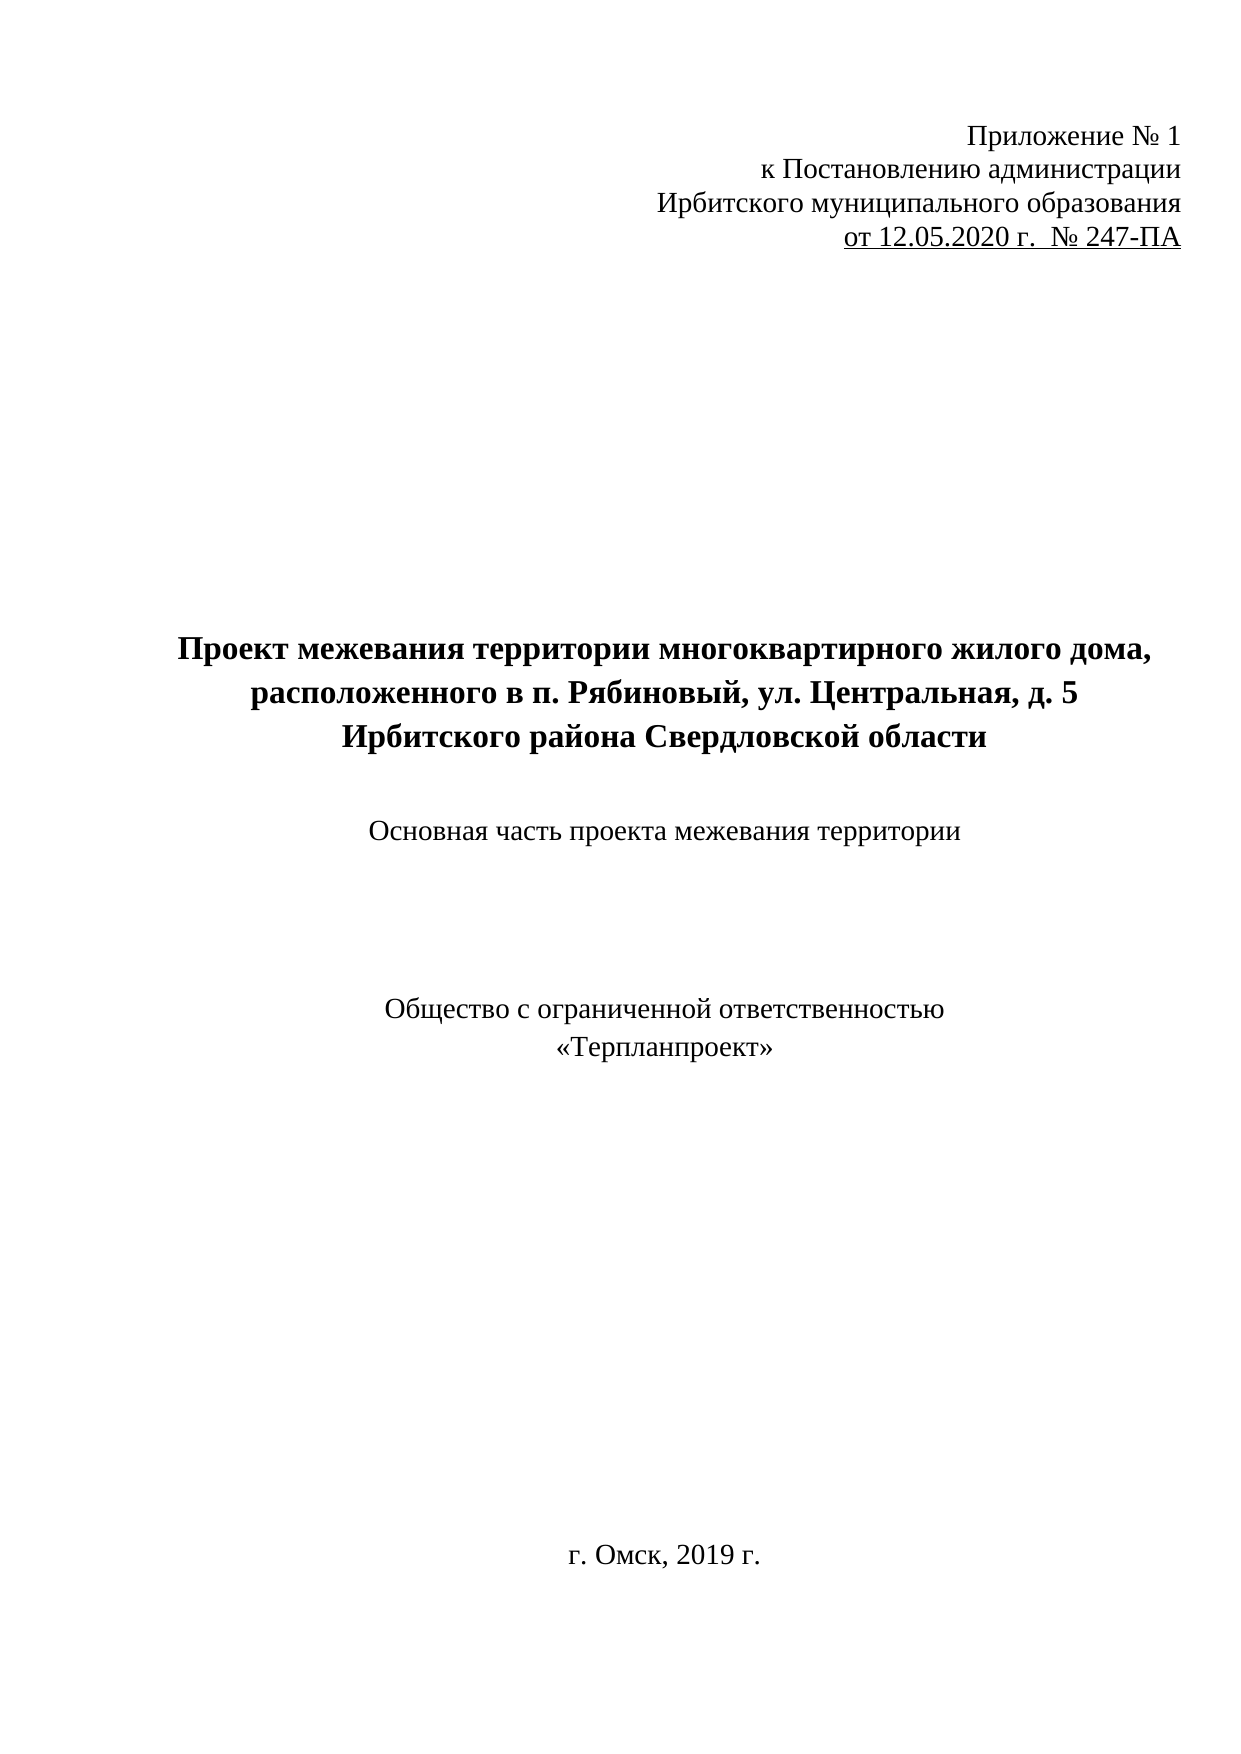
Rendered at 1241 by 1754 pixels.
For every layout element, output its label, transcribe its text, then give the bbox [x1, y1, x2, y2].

text от 12.05.2020 г. № 247-ПА [148, 219, 1181, 252]
text г. Омск, 2019 г. [148, 1537, 1181, 1571]
text «Терпланпроект» [148, 1029, 1181, 1063]
text Общество с ограниченной ответственностью [148, 991, 1181, 1024]
text Приложение № 1 [148, 118, 1181, 152]
text Проект межевания территории многоквартирного жилого дома, расположенного в п. Рябиновый, ул. Центральная, д. 5 [148, 628, 1181, 711]
text Ирбитского муниципального образования [148, 185, 1181, 219]
text Ирбитского района Свердловской области [148, 717, 1181, 755]
text Основная часть проекта межевания территории [142, 813, 1182, 847]
text к Постановлению администрации [148, 152, 1181, 185]
